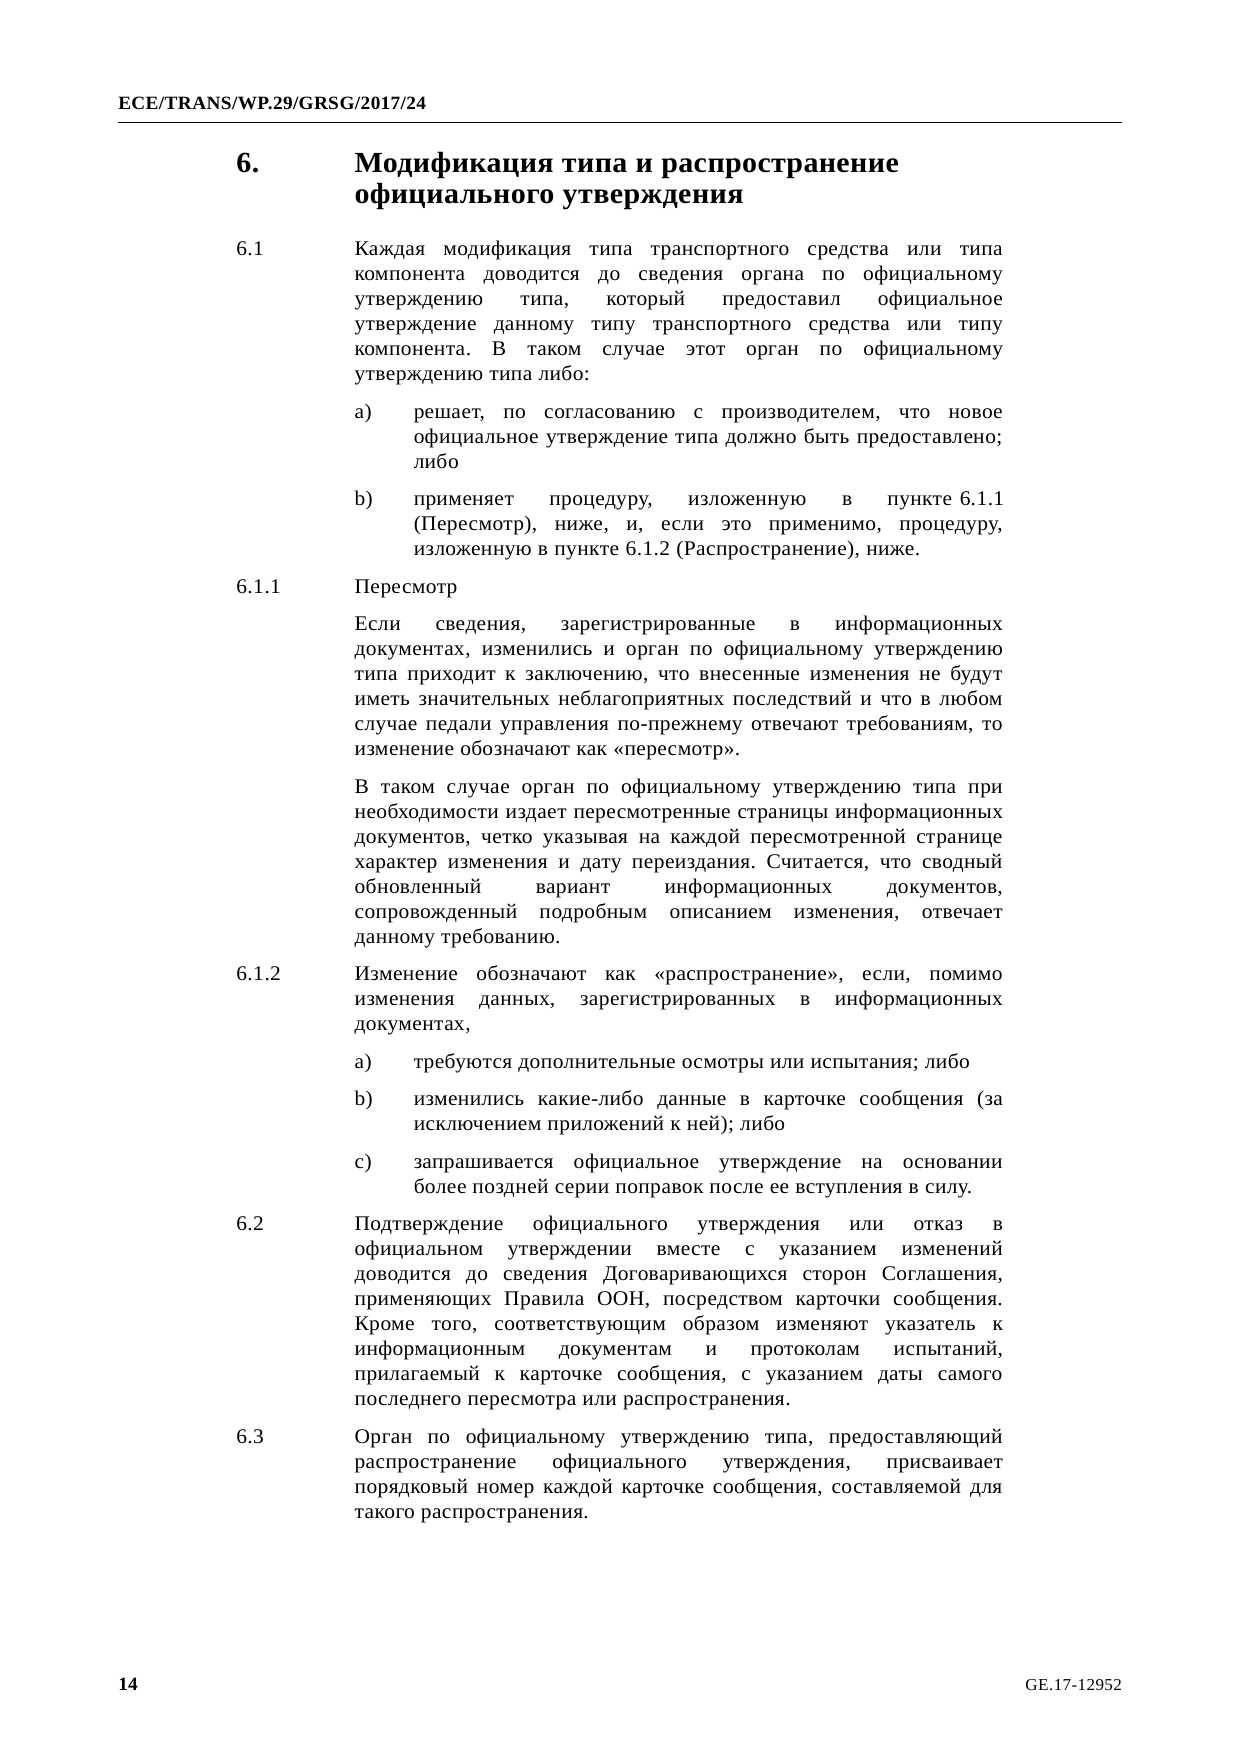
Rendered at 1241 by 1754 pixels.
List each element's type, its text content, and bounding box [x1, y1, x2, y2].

text a) решает, по согласованию с производителем, что новое официальное утверждение типа должно быть предоставлено; либо [354, 398, 1004, 473]
text a) требуются дополнительные осмотры или испытания; либо [354, 1048, 1004, 1073]
text b) применяет процедуру, изложенную в пункте 6.1.1 (Пересмотр), ниже, и, если это применимо, процедуру, изложенную в пункте 6.1.2 (Распространение), ниже. [354, 485, 1004, 560]
text 6. Модификация типа и распространение официального утверждения [236, 148, 1004, 210]
text 6.3 Орган по официальному утверждению типа, предоставляющий распространение официального утверждения, присваивает порядковый номер каждой карточке сообщения, составляемой для такого распространения. [236, 1423, 1004, 1523]
text 6.2 Подтверждение официального утверждения или отказ в официальном утверждении вместе с указанием изменений доводится до сведения Договаривающихся сторон Соглашения, применяющих Правила ООН, посредством карточки сообщения. Кроме того, соответствующим образом изменяют указатель к информационным документам и протоколам испытаний, прилагаемый к карточке сообщения, с указанием даты самого последнего пересмотра или распространения. [236, 1210, 1004, 1410]
text 6.1.2 Изменение обозначают как «распространение», если, помимо изменения данных, зарегистрированных в информационных документах, [236, 960, 1004, 1035]
text Если сведения, зарегистрированные в информационных документах, изменились и орган по официальному утверждению типа приходит к заключению, что внесенные изменения не будут иметь значительных неблагоприятных последствий и что в любом случае педали управления по-прежнему отвечают требованиям, то изменение обозначают как «пересмотр». [354, 610, 1004, 760]
text b) изменились какие-либо данные в карточке сообщения (за исключением приложений к ней); либо [354, 1085, 1004, 1135]
text В таком случае орган по официальному утверждению типа при необходимости издает пересмотренные страницы информационных документов, четко указывая на каждой пересмотренной странице характер изменения и дату переиздания. Считается, что сводный обновленный вариант информационных документов, сопровожденный подробным описанием изменения, отвечает данному требованию. [354, 773, 1004, 948]
text c) запрашивается официальное утверждение на основании более поздней серии поправок после ее вступления в силу. [354, 1148, 1004, 1198]
text 6.1 Каждая модификация типа транспортного средства или типа компонента доводится до сведения органа по официальному утверждению типа, который предоставил официальное утверждение данному типу транспортного средства или типу компонента. В таком случае этот орган по официальному утверждению типа либо: [236, 235, 1004, 385]
text 6.1.1 Пересмотр [236, 573, 1004, 598]
